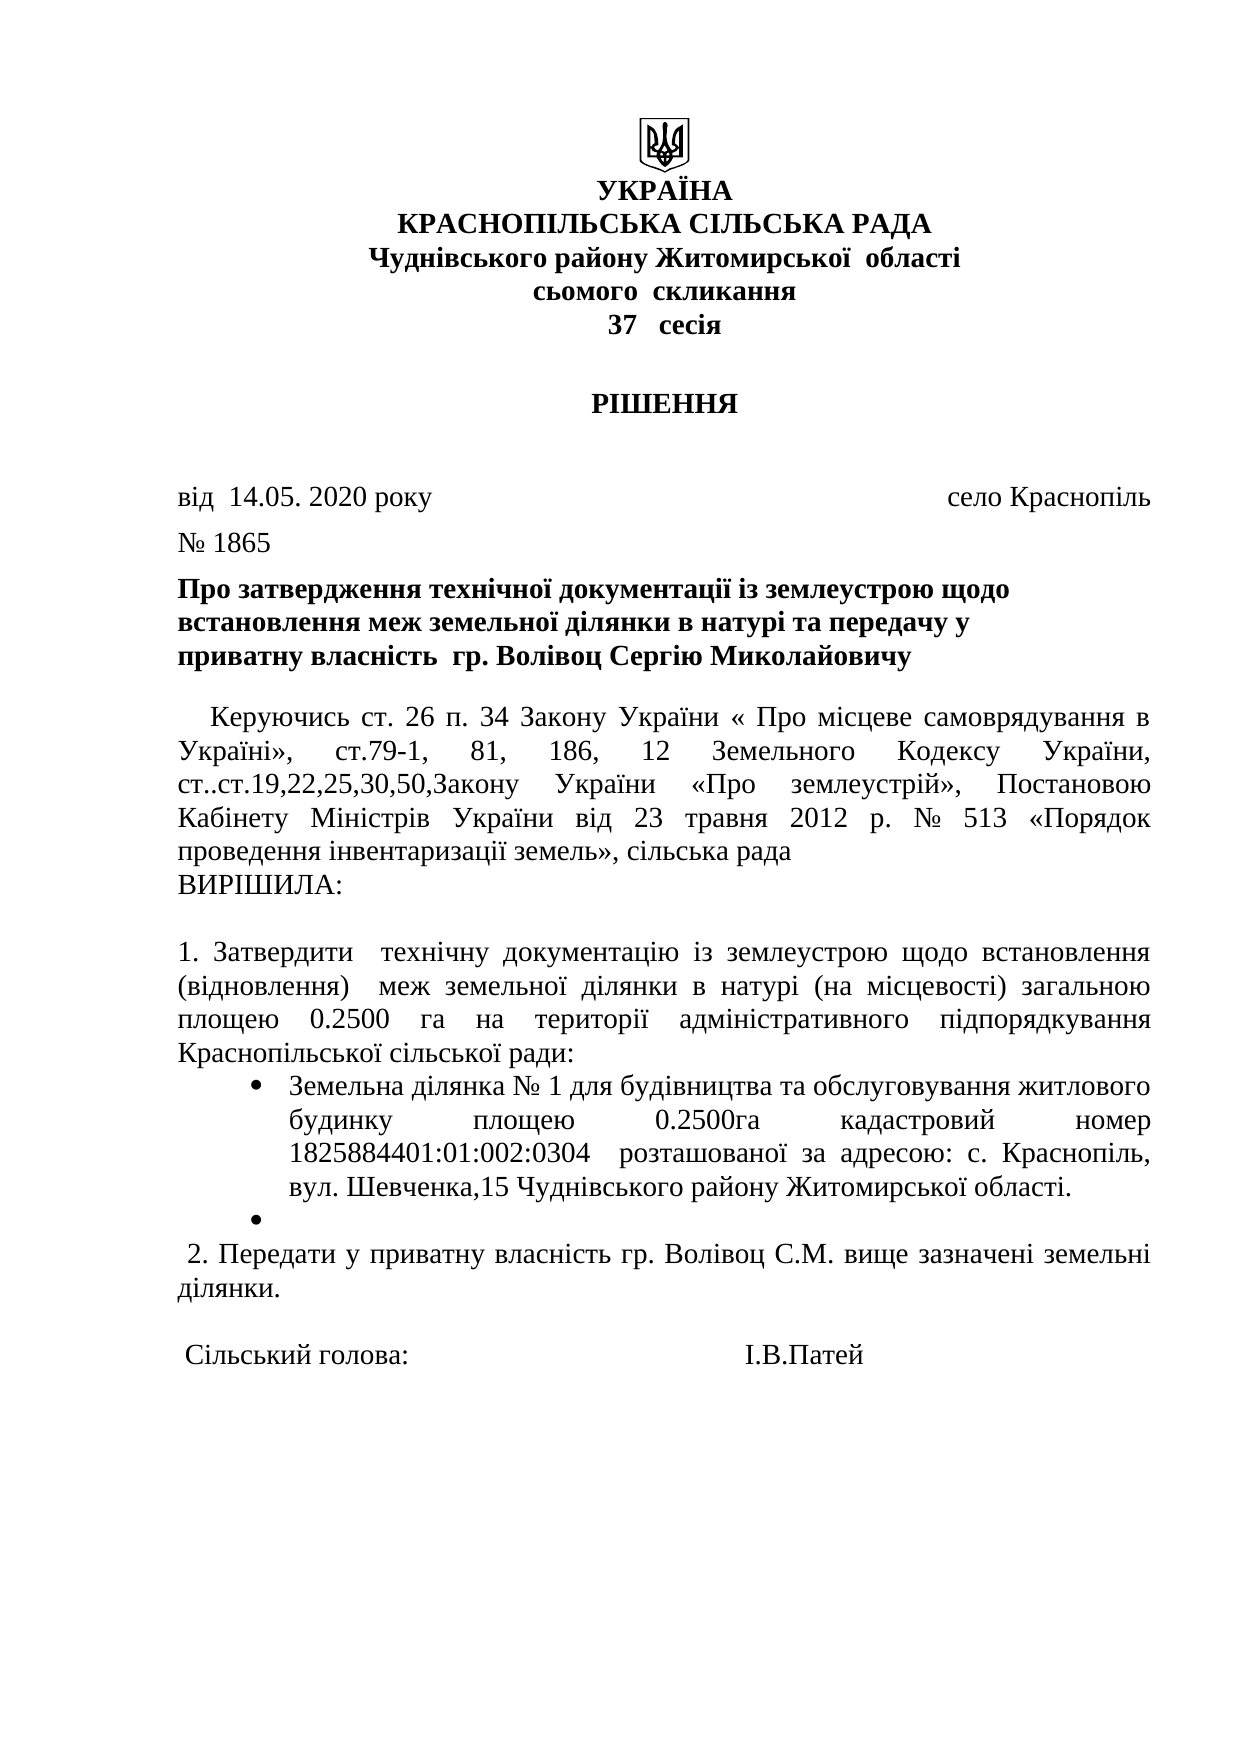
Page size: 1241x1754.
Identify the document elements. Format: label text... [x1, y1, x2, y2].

text КРАСНОПІЛЬСЬКА СІЛЬСЬКА РАДА [177, 206, 1152, 240]
text Про затвердження технічної документації із землеустрою щодо [177, 571, 1152, 604]
text сьомого скликання [177, 273, 1152, 307]
list Земельна ділянка № 1 для будівництва та обслуговування житлового будинку площею 0.2500га кадастровий номер 1825884401:01:002:0304 розташованої за адресою: с. Краснопіль, вул. Шевченка,15 Чуднівського району Житомирської області. [251, 1068, 1152, 1203]
text 1. Затвердити технічну документацію із землеустрою щодо встановлення (відновлення) меж земельної ділянки в натурі (на місцевості) загальною площею 0.2500 га на території адміністративного підпорядкування Краснопільської сільської ради: [177, 934, 1152, 1068]
text Сільський голова: І.В.Патей [177, 1337, 1152, 1370]
text 37 сесія [177, 307, 1152, 341]
text встановлення меж земельної ділянки в натурі та передачу у [177, 604, 1152, 638]
text ВИРІШИЛА: [177, 867, 1152, 901]
text УКРАЇНА [177, 173, 1152, 206]
text від 14.05. 2020 року село Краснопіль [177, 479, 1152, 512]
text приватну власність гр. Волівоц Сергію Миколайовичу [177, 638, 1152, 671]
text Чуднівського району Житомирської області [177, 240, 1152, 273]
text 2. Передати у приватну власність гр. Волівоц С.М. вище зазначені земельні ділянки. [177, 1236, 1152, 1303]
text № 1865 [177, 525, 1152, 558]
text РІШЕННЯ [177, 387, 1152, 420]
text Керуючись ст. 26 п. 34 Закону України « Про місцеве самоврядування в Україні», ст.79-1, 81, 186, 12 Земельного Кодексу України, ст..ст.19,22,25,30,50,Закону України «Про землеустрій», Постановою Кабінету Міністрів України від 23 травня 2012 р. № 513 «Порядок проведення інвентаризації земель», сільська рада [177, 699, 1152, 867]
